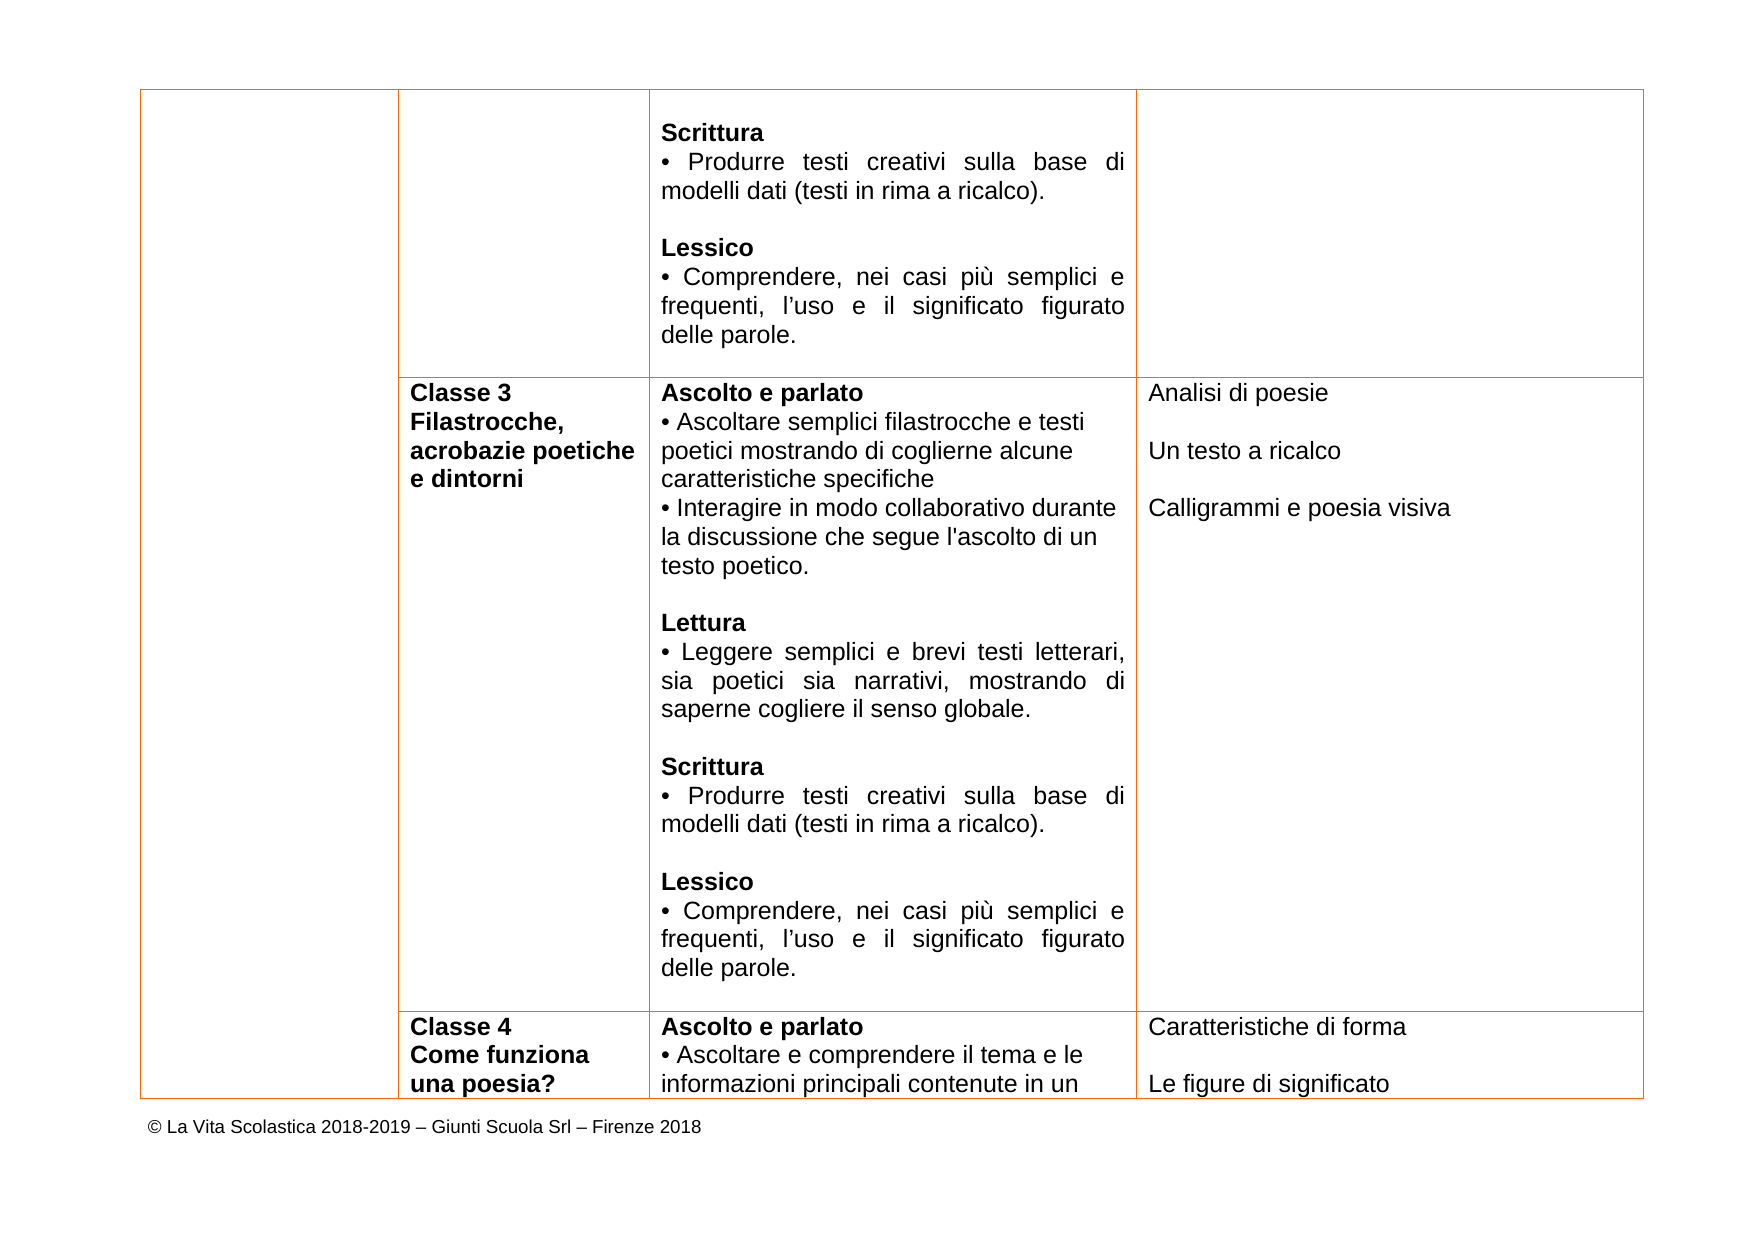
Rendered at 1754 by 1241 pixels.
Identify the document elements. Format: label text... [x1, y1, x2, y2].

table_cell Ascolto e parlato • Ascoltare semplici filastrocche e testi poetici mostrando di coglierne alcune caratteristiche specifiche • Interagire in modo collaborativo durante la discussione che segue l'ascolto di un testo poetico. Lettura • Leggere semplici e brevi testi letterari, sia poetici sia narrativi, mostrando di saperne cogliere il senso globale. Scrittura • Produrre testi creativi sulla base di modelli dati (testi in rima a ricalco). Lessico • Comprendere, nei casi più semplici e frequenti, l’uso e il significato figurato delle parole. [650, 378, 1136, 1011]
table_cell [399, 1012, 649, 1098]
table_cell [650, 1012, 1136, 1098]
table_cell Analisi di poesie Un testo a ricalco Calligrammi e poesia visiva [1137, 378, 1643, 1011]
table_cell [1137, 90, 1643, 377]
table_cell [650, 90, 1136, 377]
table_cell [1137, 1012, 1643, 1098]
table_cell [399, 90, 649, 377]
table_cell Classe 3 Filastrocche, acrobazie poetiche e dintorni [399, 378, 649, 1011]
